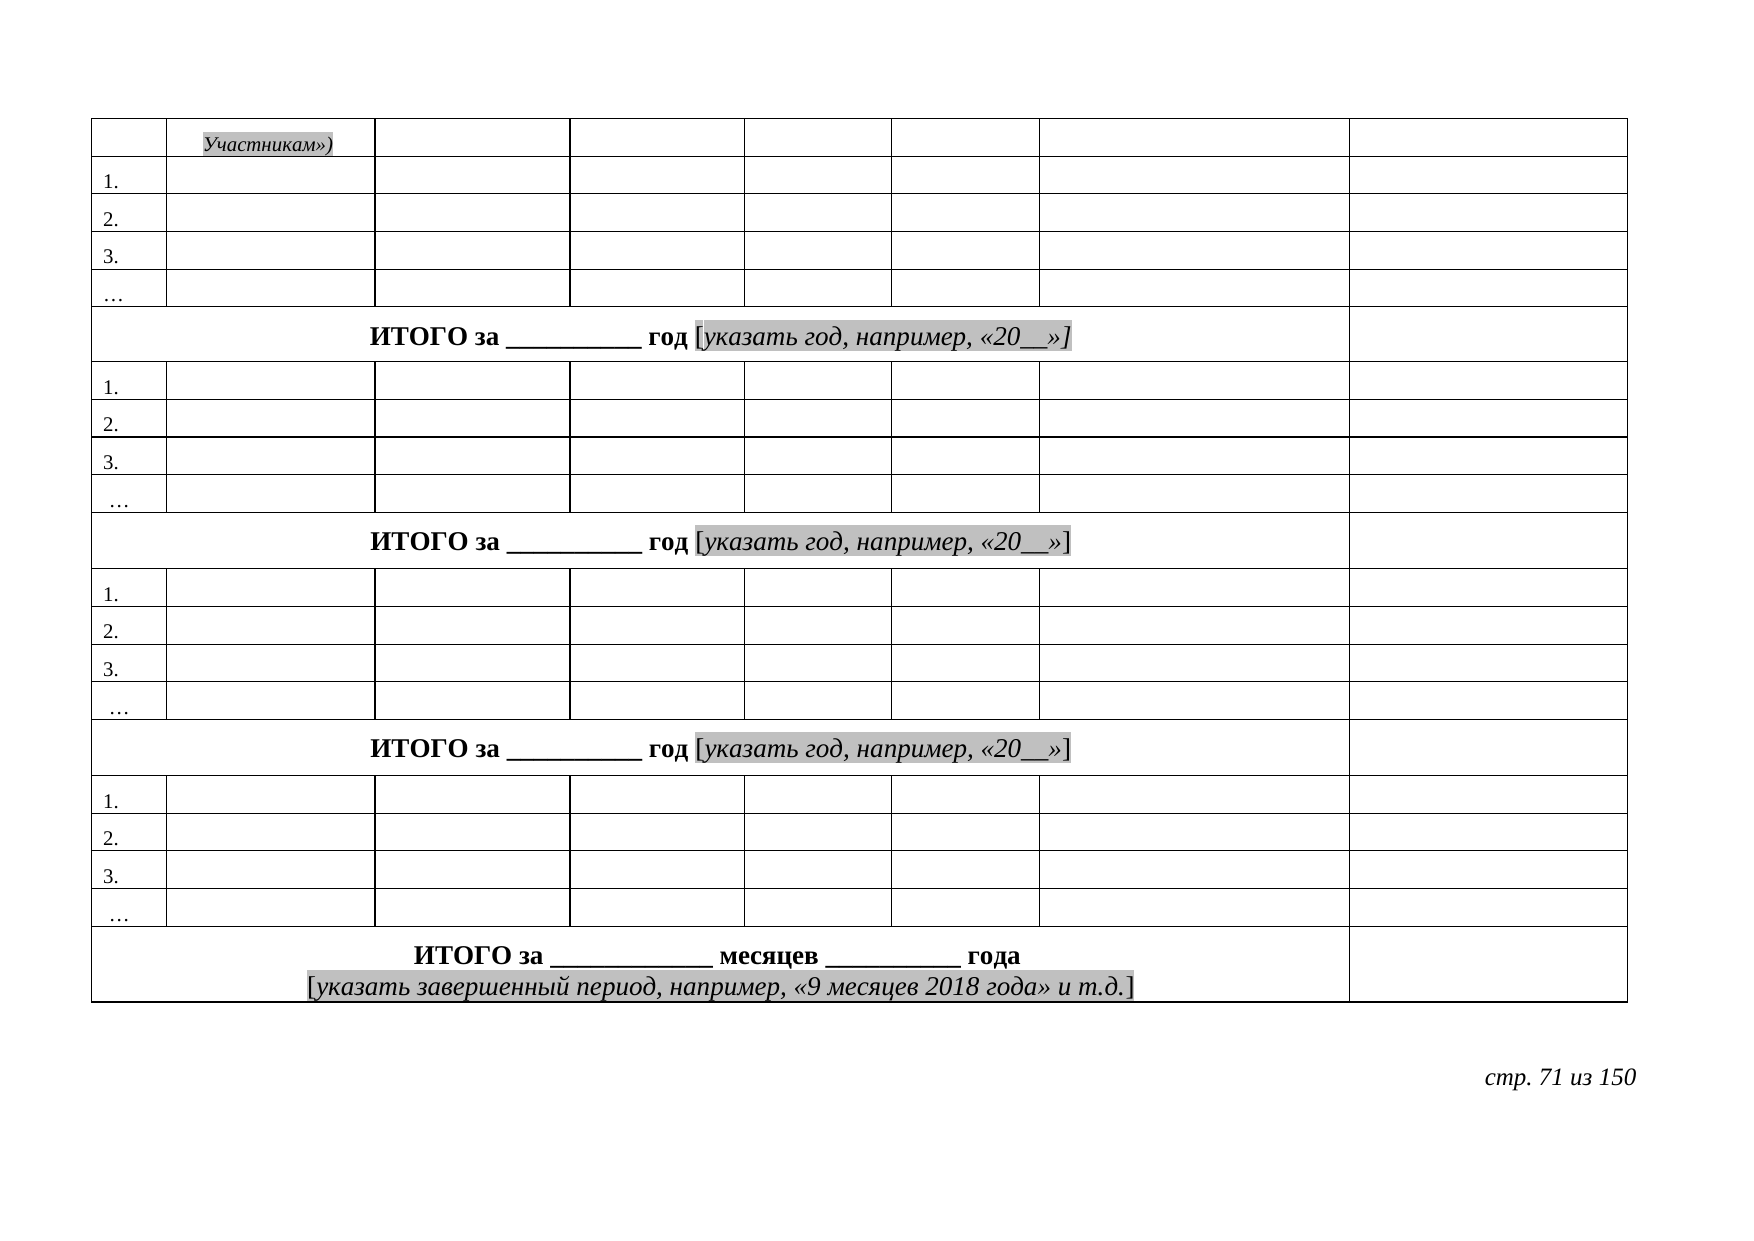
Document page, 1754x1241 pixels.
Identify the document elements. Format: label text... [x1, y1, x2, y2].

table_cell [1040, 157, 1349, 193]
table_cell [1350, 232, 1627, 268]
table_cell [571, 814, 744, 850]
table_cell [892, 814, 1039, 850]
table_cell [376, 438, 569, 474]
table_cell [92, 569, 166, 606]
table_cell [1040, 889, 1349, 926]
table_cell [745, 438, 891, 474]
table_cell [892, 232, 1039, 268]
table_cell [892, 776, 1039, 813]
table_cell [1040, 851, 1349, 888]
table_cell [571, 270, 744, 306]
table_cell [1040, 814, 1349, 850]
table_cell … [92, 270, 166, 306]
table_cell … [92, 682, 166, 719]
table_cell [167, 682, 374, 719]
table_cell [1040, 270, 1349, 306]
table_cell [892, 851, 1039, 888]
table_cell [167, 645, 374, 681]
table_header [892, 119, 1039, 156]
table_cell [92, 194, 166, 231]
table_cell [167, 194, 374, 231]
table_cell [376, 569, 569, 606]
table_cell [745, 362, 891, 399]
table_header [167, 119, 374, 156]
table_cell [1040, 232, 1349, 268]
table_cell [376, 814, 569, 850]
table_cell [1350, 270, 1627, 306]
table_cell [1350, 569, 1627, 606]
table_cell [571, 400, 744, 436]
table_cell [745, 475, 891, 512]
table_cell [745, 851, 891, 888]
table_cell [1040, 645, 1349, 681]
table_cell … [92, 475, 166, 512]
table_cell [92, 645, 166, 681]
table_cell [892, 400, 1039, 436]
table_cell [376, 232, 569, 268]
table_cell [376, 682, 569, 719]
table_cell [1350, 889, 1627, 926]
table_cell [167, 569, 374, 606]
table_cell [745, 607, 891, 643]
table_cell [892, 682, 1039, 719]
table_cell [1350, 475, 1627, 512]
table_cell ИТОГО за __________ год [указать год, например, «20__»] [92, 307, 1349, 361]
table_cell ИТОГО за __________ год [указать год, например, «20__»] [92, 720, 1349, 775]
table_cell [892, 889, 1039, 926]
table_cell [376, 157, 569, 193]
table_cell [167, 607, 374, 643]
table_cell [1040, 607, 1349, 643]
table_cell [892, 645, 1039, 681]
table_cell [92, 776, 166, 813]
table_cell [1040, 569, 1349, 606]
table_cell [376, 400, 569, 436]
table_cell [167, 814, 374, 850]
table_cell [1350, 776, 1627, 813]
table_cell [1040, 194, 1349, 231]
table_cell [167, 776, 374, 813]
table_cell [167, 438, 374, 474]
table_cell [892, 569, 1039, 606]
table_cell [1350, 720, 1627, 775]
table_cell [1350, 157, 1627, 193]
table_cell [745, 194, 891, 231]
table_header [745, 119, 891, 156]
table_cell [745, 400, 891, 436]
table_cell [892, 475, 1039, 512]
table_cell [571, 776, 744, 813]
table_cell [1350, 513, 1627, 568]
table_cell … [92, 889, 166, 926]
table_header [1040, 119, 1349, 156]
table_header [376, 119, 569, 156]
table_cell [376, 645, 569, 681]
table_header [1350, 119, 1627, 156]
table_cell [376, 475, 569, 512]
table_cell [1040, 776, 1349, 813]
table_cell [892, 607, 1039, 643]
table_cell [571, 232, 744, 268]
table_cell [892, 194, 1039, 231]
table_cell [167, 851, 374, 888]
table_cell [892, 438, 1039, 474]
table_cell [92, 362, 166, 399]
table_cell [1350, 682, 1627, 719]
table_cell [1350, 814, 1627, 850]
table_cell [745, 889, 891, 926]
table_cell [571, 438, 744, 474]
table_cell [167, 400, 374, 436]
table_cell [745, 814, 891, 850]
table_cell [376, 851, 569, 888]
table_cell [167, 232, 374, 268]
table_cell [571, 682, 744, 719]
table_cell [745, 157, 891, 193]
table_cell [892, 362, 1039, 399]
table_cell [1040, 362, 1349, 399]
table_cell [376, 194, 569, 231]
table_cell [1350, 362, 1627, 399]
table_cell ИТОГО за __________ год [указать год, например, «20__»] [92, 513, 1349, 568]
table_cell [745, 270, 891, 306]
table_cell [92, 814, 166, 850]
table_cell [376, 270, 569, 306]
table_cell [376, 362, 569, 399]
table_header № п/п [92, 119, 166, 156]
table_cell [1350, 194, 1627, 231]
table_cell [745, 232, 891, 268]
table_cell [1350, 645, 1627, 681]
table_cell [1350, 400, 1627, 436]
table_cell [571, 645, 744, 681]
table_cell [92, 400, 166, 436]
table_cell [167, 270, 374, 306]
table_cell [1040, 682, 1349, 719]
table_cell [1040, 475, 1349, 512]
table_cell [1350, 438, 1627, 474]
table_cell [92, 232, 166, 268]
table_cell [571, 851, 744, 888]
table_cell [1350, 927, 1627, 1001]
table_cell [167, 475, 374, 512]
table_cell [92, 438, 166, 474]
table_cell [571, 194, 744, 231]
table_cell [892, 157, 1039, 193]
table_cell [571, 889, 744, 926]
table_cell [92, 157, 166, 193]
table_cell [1040, 438, 1349, 474]
table_cell [92, 607, 166, 643]
table_cell [376, 889, 569, 926]
table_cell [571, 475, 744, 512]
table_cell [571, 362, 744, 399]
table_cell [376, 607, 569, 643]
table_cell [376, 776, 569, 813]
table_cell [1350, 607, 1627, 643]
table_cell [892, 270, 1039, 306]
table_cell [571, 569, 744, 606]
table_cell [1350, 851, 1627, 888]
table_cell [745, 682, 891, 719]
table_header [571, 119, 744, 156]
table_cell [92, 851, 166, 888]
table_cell ИТОГО за ____________ месяцев __________ года [указать завершенный период, например, «9 месяцев 2018 года» и т.д.] [92, 927, 1349, 1001]
table_cell [167, 157, 374, 193]
table_cell [1040, 400, 1349, 436]
table_cell [571, 607, 744, 643]
table_cell [745, 645, 891, 681]
table_cell [571, 157, 744, 193]
table_cell [745, 569, 891, 606]
table_cell [1350, 307, 1627, 361]
table_cell [167, 362, 374, 399]
table_cell [167, 889, 374, 926]
table_cell [745, 776, 891, 813]
